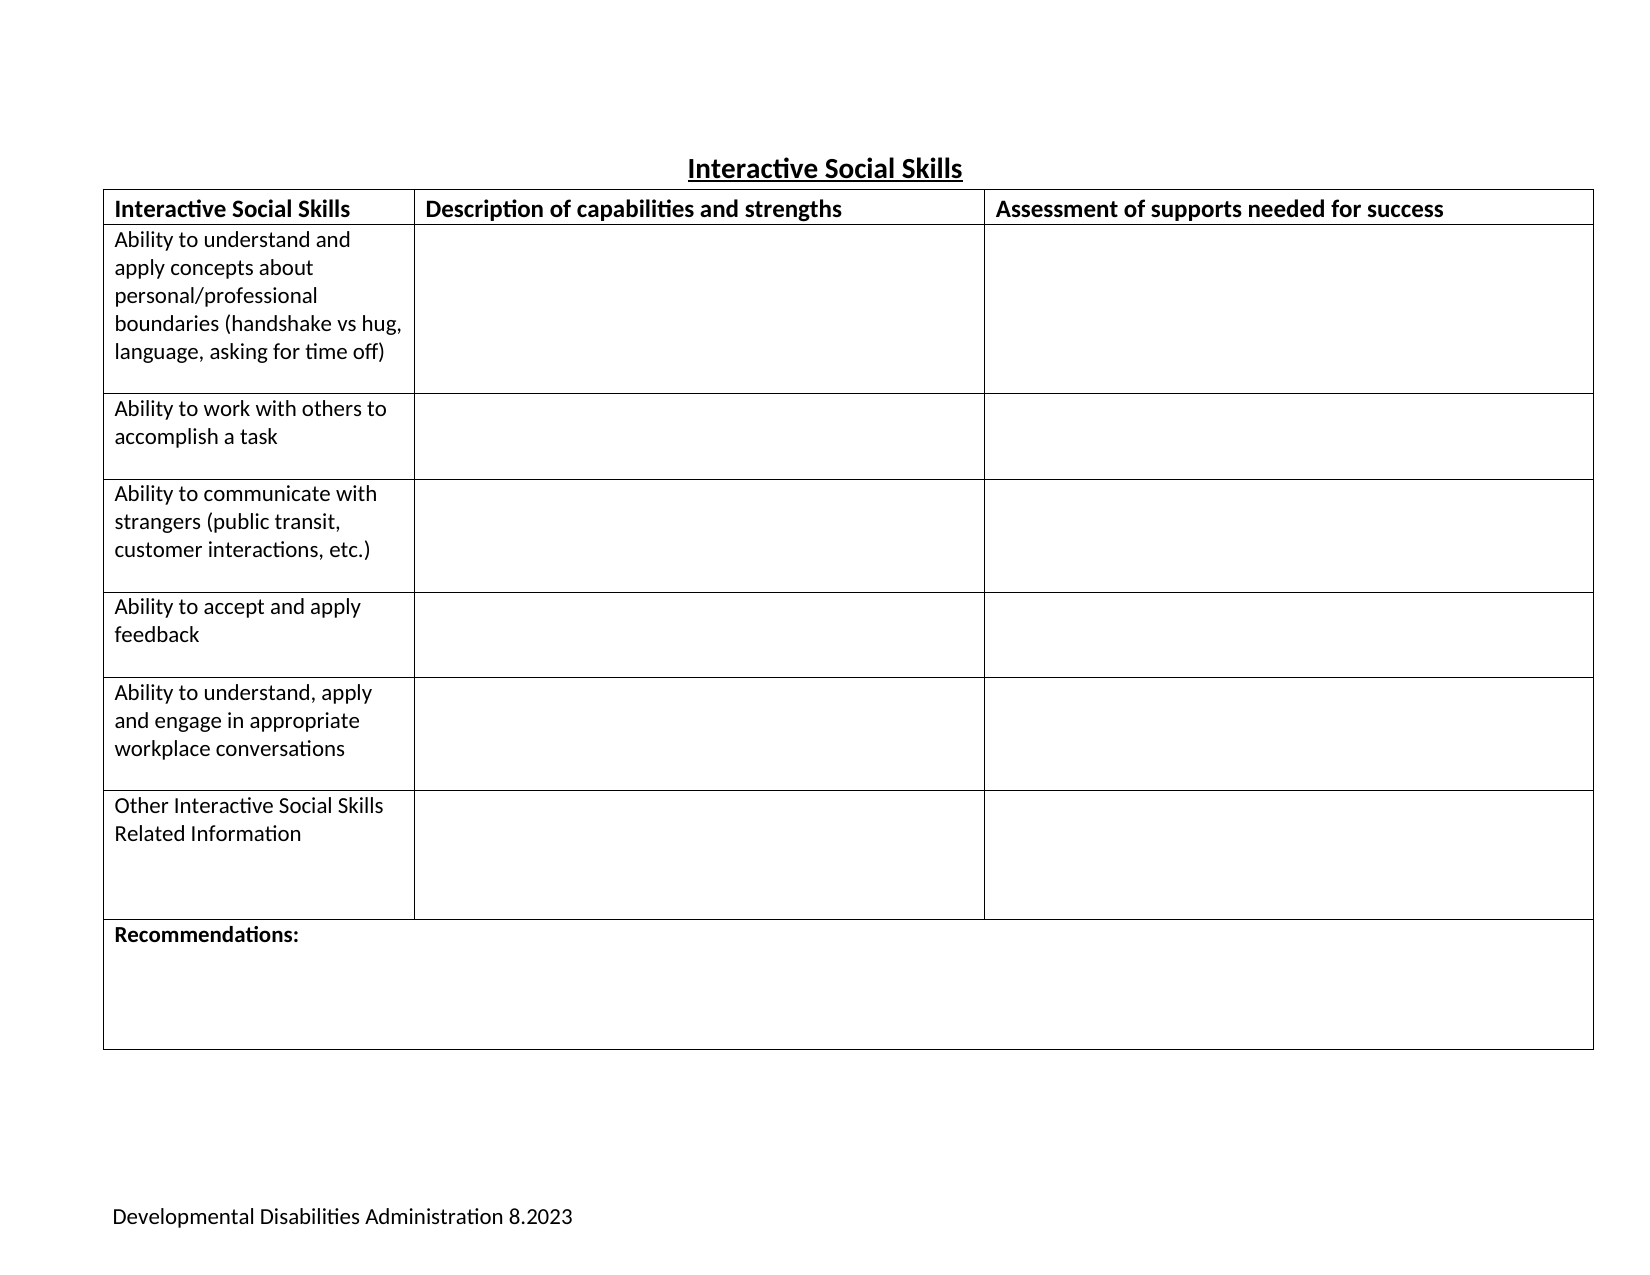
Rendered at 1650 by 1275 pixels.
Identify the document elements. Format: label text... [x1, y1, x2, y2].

table_cell [985, 593, 1593, 677]
table_cell [415, 480, 984, 592]
table_cell [985, 394, 1593, 478]
table_cell Ability to understand, apply and engage in appropriate workplace conversations [104, 678, 414, 790]
table_cell Ability to accept and apply feedback [104, 593, 414, 677]
table_cell Ability to work with others to accomplish a task [104, 394, 414, 478]
table_cell [415, 593, 984, 677]
table_header Assessment of supports needed for success [985, 190, 1593, 224]
table_cell Ability to communicate with strangers (public transit, customer interactions, etc.) [104, 480, 414, 592]
table_header Interactive Social Skills [104, 190, 414, 224]
table_cell [985, 791, 1593, 919]
table_cell [985, 225, 1593, 393]
table_cell Other Interactive Social Skills Related Information [104, 791, 414, 919]
table_cell Recommendations: [104, 920, 1593, 1049]
table_cell [985, 480, 1593, 592]
table_header Description of capabilities and strengths [415, 190, 984, 224]
table_cell [985, 678, 1593, 790]
table_cell [415, 791, 984, 919]
subtitle Interactive Social Skills [112, 150, 1537, 186]
table_cell Ability to understand and apply concepts about personal/professional boundaries (handshake vs hug, language, asking for time off) [104, 225, 414, 393]
table_cell [415, 678, 984, 790]
table_cell [415, 225, 984, 393]
table_cell [415, 394, 984, 478]
